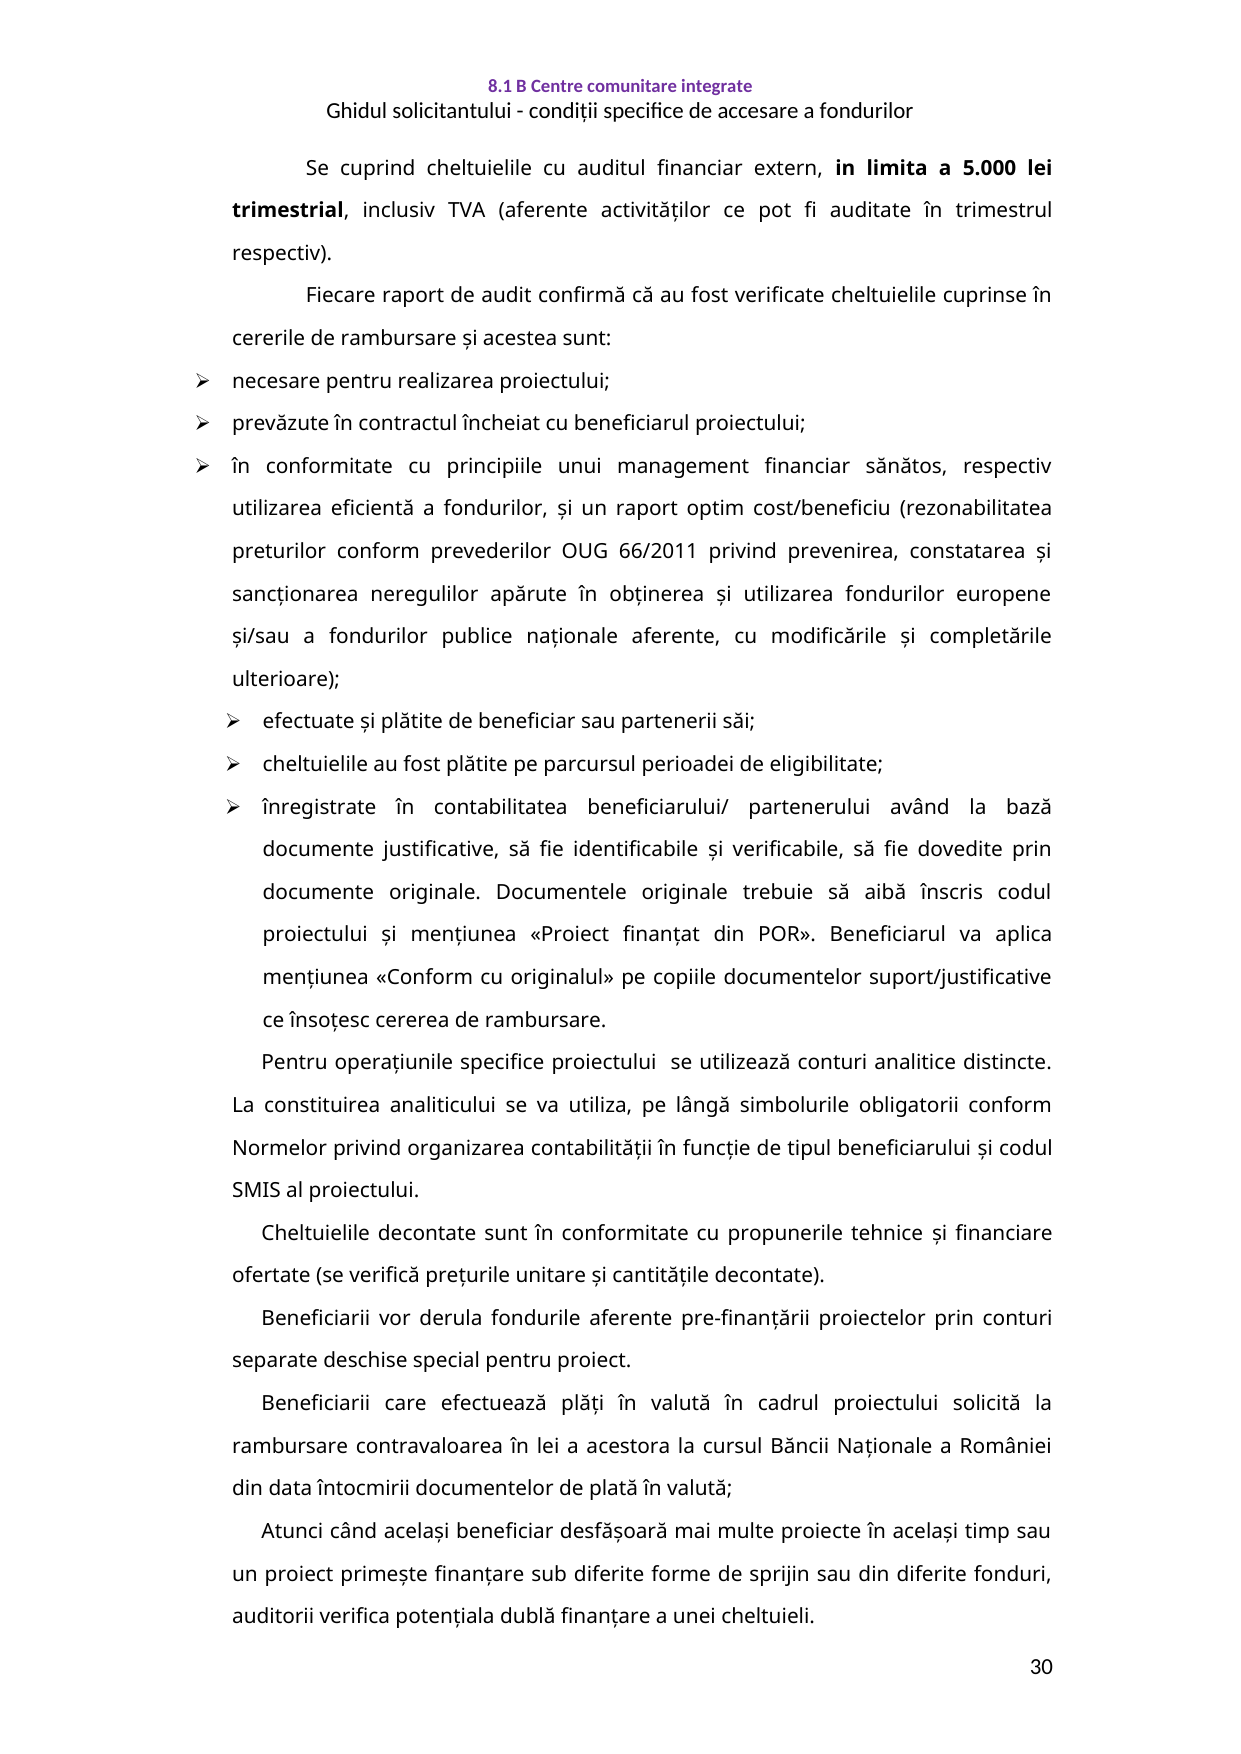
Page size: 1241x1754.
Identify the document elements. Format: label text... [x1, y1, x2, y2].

list prevăzute în contractul încheiat cu beneficiarul proiectului; [194, 408, 1053, 437]
text Cheltuielile decontate sunt în conformitate cu propunerile tehnice şi financiare ofertate (se verifică preţurile unitare şi cantităţile decontate). [232, 1218, 1053, 1289]
list înregistrate în contabilitatea beneficiarului/ partenerului având la bază documente justificative, să fie identificabile şi verificabile, să fie dovedite prin documente originale. Documentele originale trebuie să aibă înscris codul proiectului şi menţiunea «Proiect finanţat din POR». Beneficiarul va aplica menţiunea «Conform cu originalul» pe copiile documentelor suport/justificative ce însoţesc cererea de rambursare. [225, 792, 1053, 1033]
text Pentru operațiunile specifice proiectului se utilizează conturi analitice distincte. La constituirea analiticului se va utiliza, pe lângă simbolurile obligatorii conform Normelor privind organizarea contabilităţii în funcţie de tipul beneficiarului şi codul SMIS al proiectului. [232, 1047, 1053, 1204]
text Se cuprind cheltuielile cu auditul financiar extern, in limita a 5.000 lei trimestrial, inclusiv TVA (aferente activităţilor ce pot fi auditate în trimestrul respectiv). [232, 153, 1053, 266]
text Atunci când același beneficiar desfășoară mai multe proiecte în același timp sau un proiect primește finanțare sub diferite forme de sprijin sau din diferite fonduri, auditorii verifica potențiala dublă finanțare a unei cheltuieli. [232, 1516, 1053, 1630]
list necesare pentru realizarea proiectului; [194, 366, 1053, 394]
list în conformitate cu principiile unui management financiar sănătos, respectiv utilizarea eficientă a fondurilor, şi un raport optim cost/beneficiu (rezonabilitatea preturilor conform prevederilor OUG 66/2011 privind prevenirea, constatarea și sancționarea neregulilor apărute în obținerea și utilizarea fondurilor europene și/sau a fondurilor publice naționale aferente, cu modificările și completările ulterioare); [194, 451, 1053, 692]
text Beneficiarii vor derula fondurile aferente pre-finanţării proiectelor prin conturi separate deschise special pentru proiect. [232, 1303, 1053, 1374]
list efectuate şi plătite de beneficiar sau partenerii săi; [225, 707, 1053, 735]
text Fiecare raport de audit confirmă că au fost verificate cheltuielile cuprinse în cererile de rambursare şi acestea sunt: [232, 281, 1053, 352]
text Beneficiarii care efectuează plăţi în valută în cadrul proiectului solicită la rambursare contravaloarea în lei a acestora la cursul Băncii Naţionale a României din data întocmirii documentelor de plată în valută; [232, 1388, 1053, 1502]
list cheltuielile au fost plătite pe parcursul perioadei de eligibilitate; [225, 749, 1053, 778]
